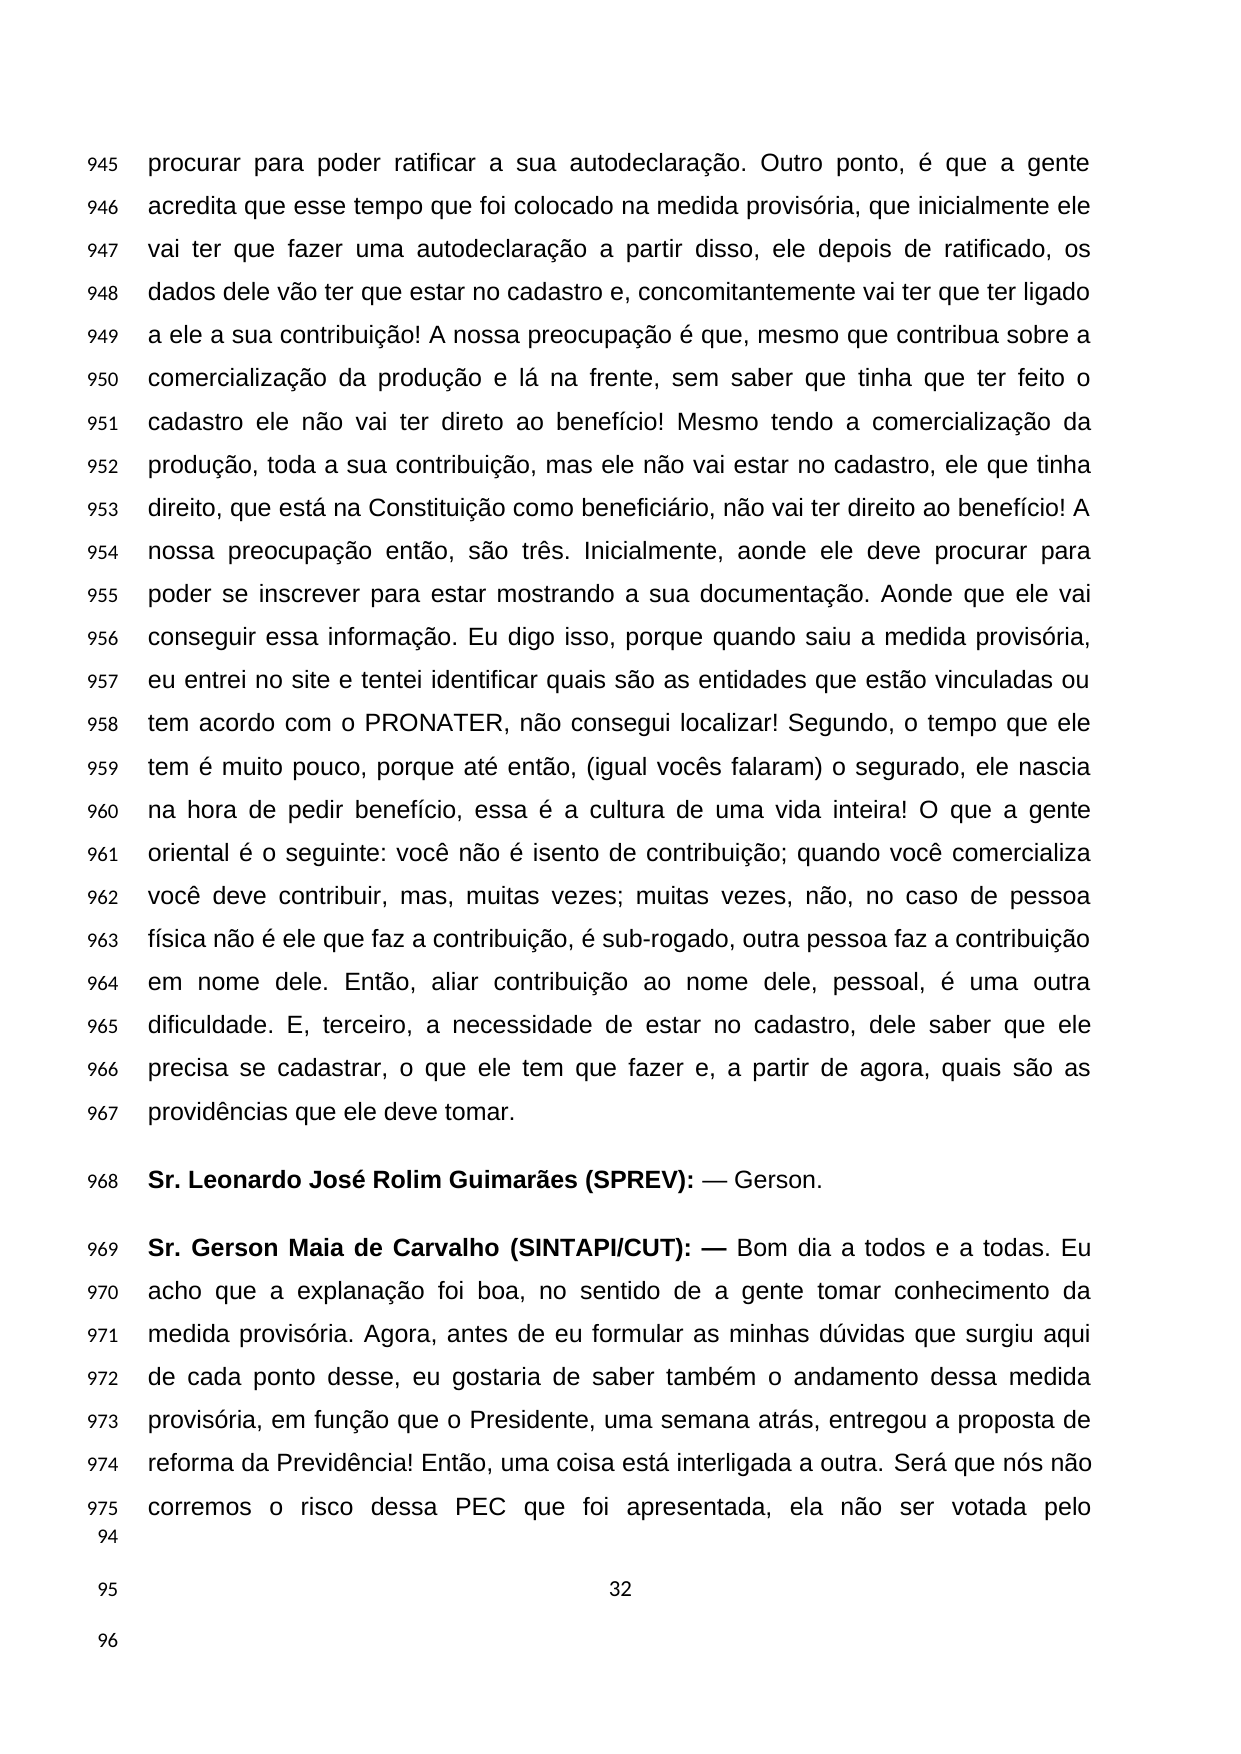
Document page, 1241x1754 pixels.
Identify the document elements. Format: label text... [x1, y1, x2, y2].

text Sr. Leonardo José Rolim Guimarães (SPREV): — Gerson. [148, 1164, 1092, 1193]
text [148, 1233, 1092, 1520]
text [148, 148, 1092, 1125]
